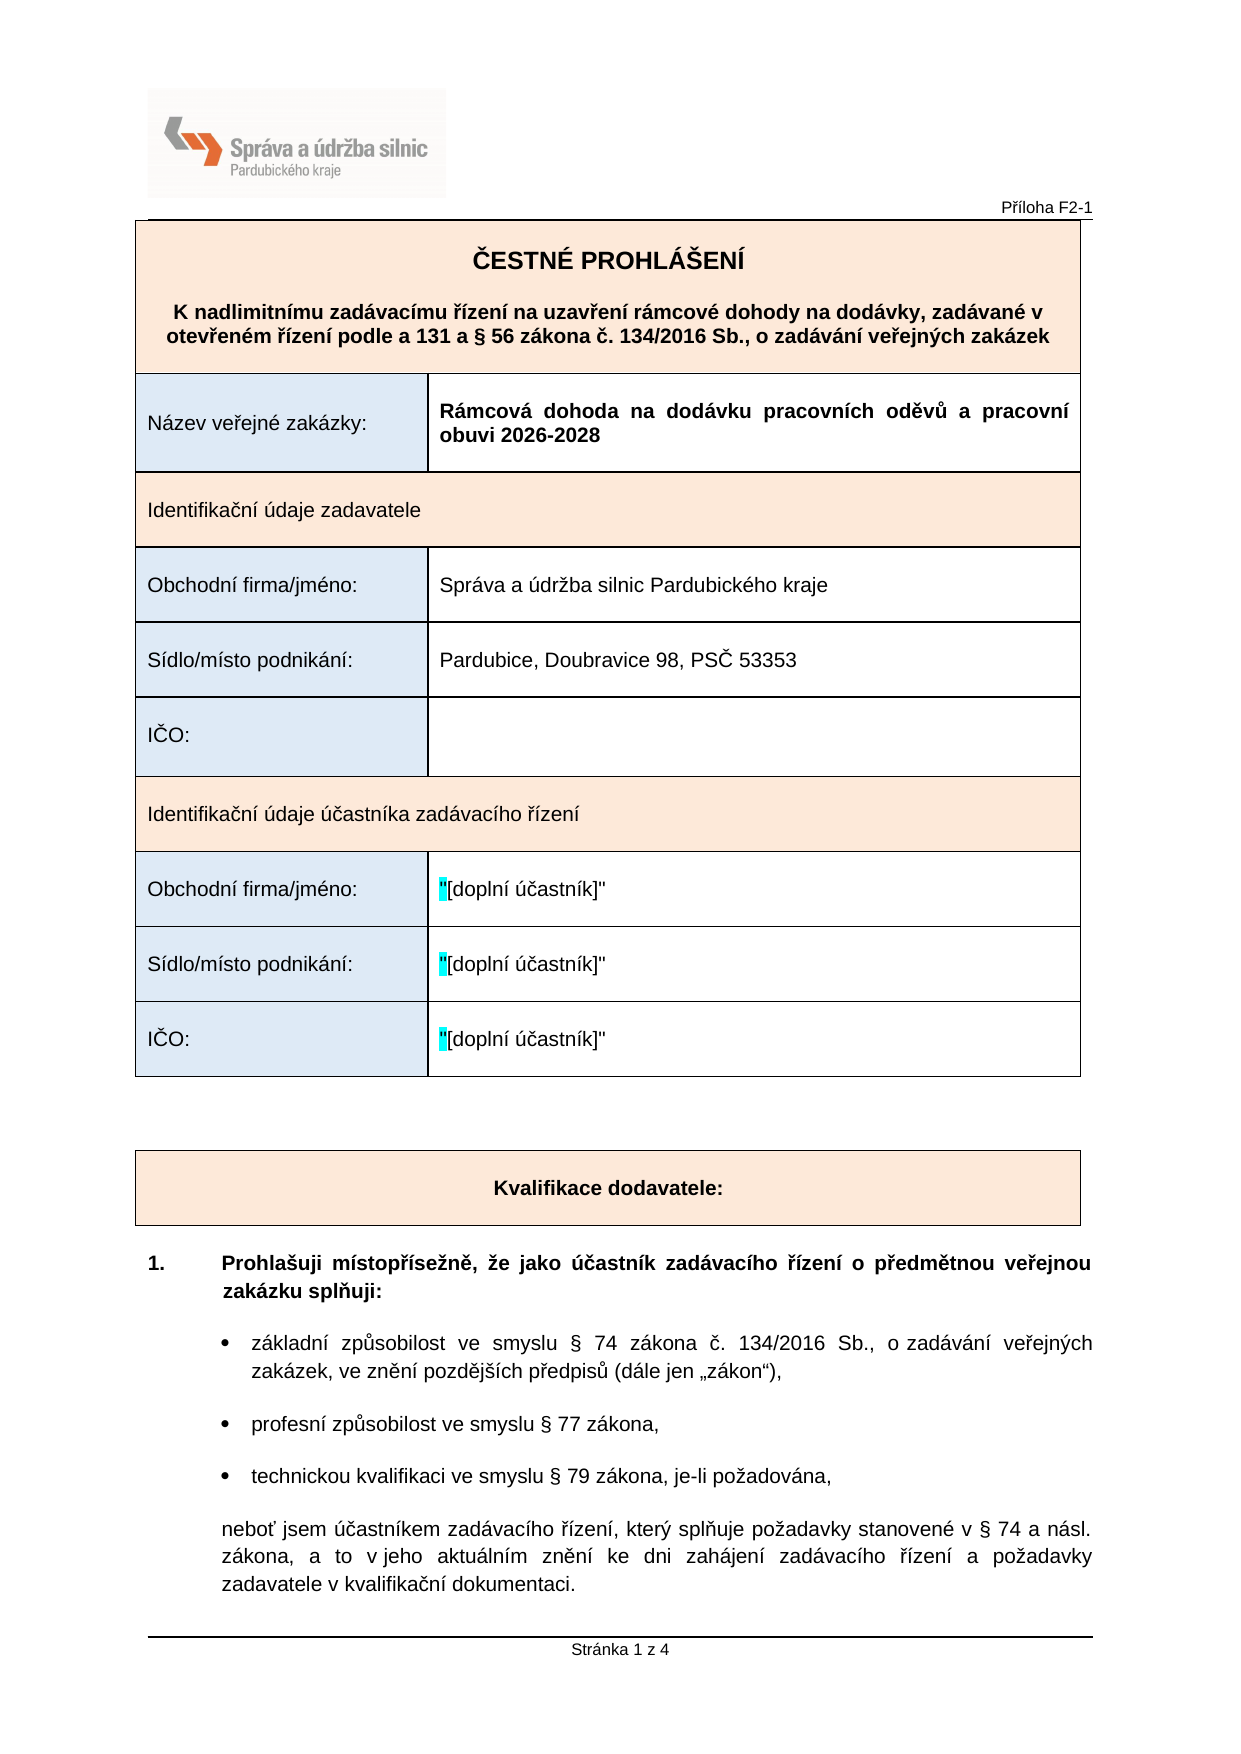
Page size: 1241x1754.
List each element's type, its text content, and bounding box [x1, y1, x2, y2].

table_cell Sídlo/místo podnikání: [136, 623, 427, 696]
table_cell Správa a údržba silnic Pardubického kraje [429, 548, 1080, 621]
table_cell [429, 852, 1080, 926]
list neboť jsem účastníkem zadávacího řízení, který splňuje požadavky stanovené v § 74 a násl. zákona, a to v jeho aktuálním znění ke dni zahájení zadávacího řízení a požadavky zadavatele v kvalifikační dokumentaci. [221, 1517, 1093, 1596]
table_cell Rámcová dohoda na dodávku pracovních oděvů a pracovní obuvi 2026-2028 [429, 374, 1080, 471]
table_cell Pardubice, Doubravice 98, PSČ 53353 [429, 623, 1080, 696]
table_cell IČO: [136, 698, 427, 776]
table_cell Identifikační údaje zadavatele [136, 473, 1080, 546]
table_cell [429, 698, 1080, 776]
table_cell Obchodní firma/jméno: [136, 852, 427, 926]
table_cell [429, 1002, 1080, 1076]
table_header Kvalifikace dodavatele: [136, 1151, 1080, 1225]
list profesní způsobilost ve smyslu § 77 zákona, [221, 1411, 1093, 1435]
table_header ČESTNÉ PROHLÁŠENÍ K nadlimitnímu zadávacímu řízení na uzavření rámcové dohody na dodávky, zadávané v otevřeném řízení podle a 131 a § 56 zákona č. 134/2016 Sb., o zadávání veřejných zakázek [136, 221, 1080, 372]
table_cell Sídlo/místo podnikání: [136, 927, 427, 1001]
list Prohlašuji místopřísežně, že jako účastník zadávacího řízení o předmětnou veřejnou zakázku splňuji: [148, 1251, 1093, 1303]
picture [147, 88, 447, 198]
list základní způsobilost ve smyslu § 74 zákona č. 134/2016 Sb., o zadávání veřejných zakázek, ve znění pozdějších předpisů (dále jen „zákon“), [221, 1331, 1093, 1383]
table_cell [429, 927, 1080, 1001]
table_cell Identifikační údaje účastníka zadávacího řízení [136, 777, 1080, 851]
table_cell Název veřejné zakázky: [136, 374, 427, 471]
table_cell IČO: [136, 1002, 427, 1076]
table_cell Obchodní firma/jméno: [136, 548, 427, 621]
list technickou kvalifikaci ve smyslu § 79 zákona, je-li požadována, [221, 1464, 1093, 1488]
